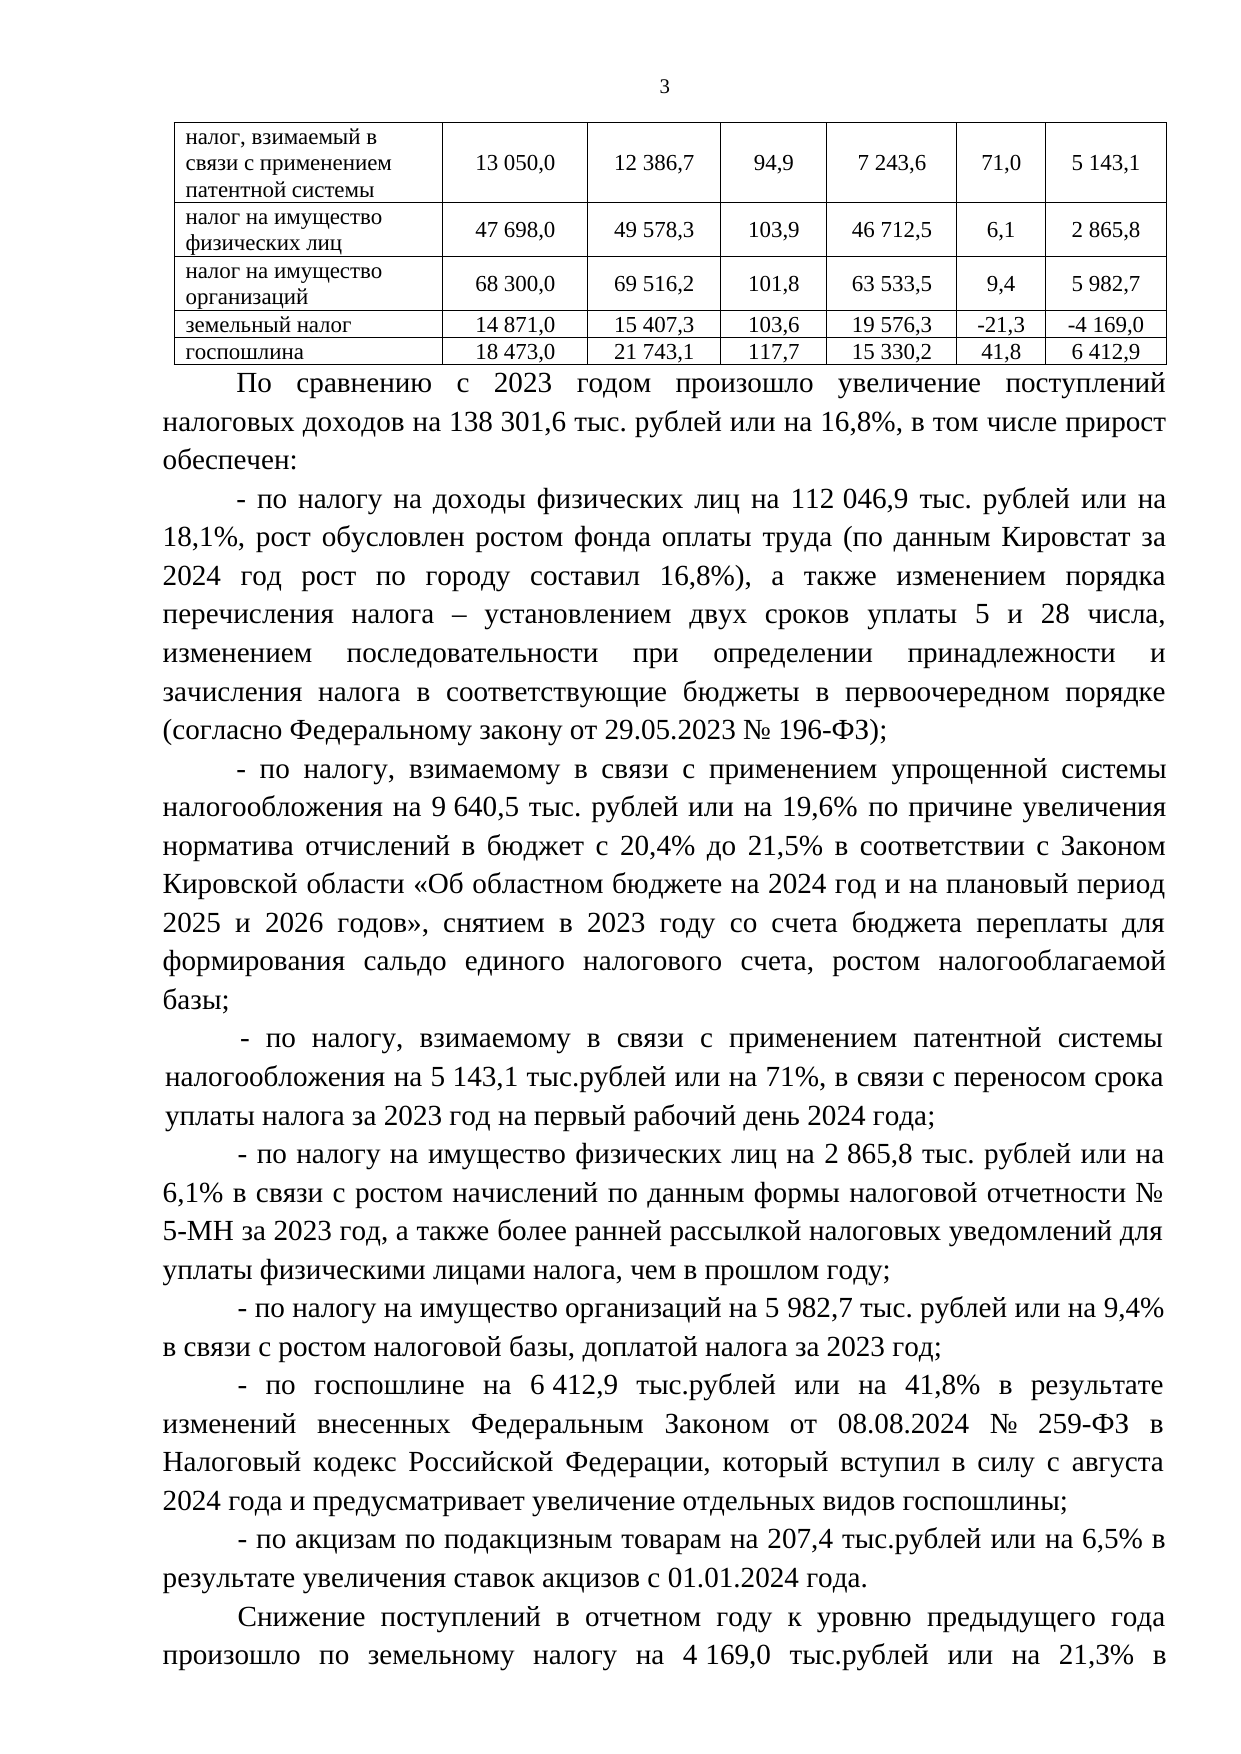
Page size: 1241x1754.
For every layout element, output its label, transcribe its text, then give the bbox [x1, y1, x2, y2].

text - по налогу на имущество организаций на 5 982,7 тыс. рублей или на 9,4% в связи с ростом налоговой базы, доплатой налога за 2023 год; [162, 1290, 1164, 1362]
table_cell 13 050,0 [443, 123, 587, 202]
table_cell 94,9 [721, 123, 826, 202]
text - по акцизам по подакцизным товарам на 207,4 тыс.рублей или на 6,5% в результате увеличения ставок акцизов с 01.01.2024 года. [162, 1522, 1167, 1594]
text - по налогу, взимаемому в связи с применением патентной системы налогообложения на 5 143,1 тыс.рублей или на 71%, в связи с переносом срока уплаты налога за 2023 год на первый рабочий день 2024 года; [165, 1021, 1164, 1131]
table_cell 69 516,2 [588, 257, 720, 309]
text По сравнению с 2023 годом произошло увеличение поступлений налоговых доходов на 138 301,6 тыс. рублей или на 16,8%, в том числе прирост обеспечен: [162, 365, 1167, 476]
table_cell 6 412,9 [1046, 338, 1166, 364]
table_cell 103,6 [721, 311, 826, 337]
table_cell 12 386,7 [588, 123, 720, 202]
table_cell 41,8 [957, 338, 1045, 364]
table_cell 46 712,5 [827, 203, 956, 256]
table_cell 7 243,6 [827, 123, 956, 202]
table_cell 15 407,3 [588, 311, 720, 337]
table_cell 5 982,7 [1046, 257, 1166, 309]
table_cell 9,4 [957, 257, 1045, 309]
table_cell 18 473,0 [443, 338, 587, 364]
table_cell 49 578,3 [588, 203, 720, 256]
table_cell 21 743,1 [588, 338, 720, 364]
table_cell 68 300,0 [443, 257, 587, 309]
table_cell налог на имущество физических лиц [175, 203, 442, 256]
table_cell госпошлина [175, 338, 442, 364]
table_cell 5 143,1 [1046, 123, 1166, 202]
table_cell 14 871,0 [443, 311, 587, 337]
table_cell налог, взимаемый в связи с применением патентной системы [175, 123, 442, 202]
table_cell -21,3 [957, 311, 1045, 337]
table_cell 63 533,5 [827, 257, 956, 309]
table_cell 71,0 [957, 123, 1045, 202]
table_cell 6,1 [957, 203, 1045, 256]
table_cell 47 698,0 [443, 203, 587, 256]
table_cell 2 865,8 [1046, 203, 1166, 256]
table_cell 117,7 [721, 338, 826, 364]
text - по налогу, взимаемому в связи с применением упрощенной системы налогообложения на 9 640,5 тыс. рублей или на 19,6% по причине увеличения норматива отчислений в бюджет с 20,4% до 21,5% в соответствии с Законом Кировской области «Об областном бюджете на 2024 год и на плановый период 2025 и 2026 годов», снятием в 2023 году со счета бюджета переплаты для формирования сальдо единого налогового счета, ростом налогооблагаемой базы; [162, 751, 1167, 1016]
table_cell налог на имущество организаций [175, 257, 442, 309]
text - по госпошлине на 6 412,9 тыс.рублей или на 41,8% в результате изменений внесенных Федеральным Законом от 08.08.2024 № 259-ФЗ в Налоговый кодекс Российской Федерации, который вступил в силу с августа 2024 года и предусматривает увеличение отдельных видов госпошлины; [162, 1367, 1164, 1517]
table_cell 19 576,3 [827, 311, 956, 337]
text - по налогу на имущество физических лиц на 2 865,8 тыс. рублей или на 6,1% в связи с ростом начислений по данным формы налоговой отчетности № 5-МН за 2023 год, а также более ранней рассылкой налоговых уведомлений для уплаты физическими лицами налога, чем в прошлом году; [162, 1136, 1164, 1285]
table_cell 101,8 [721, 257, 826, 309]
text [162, 1599, 1167, 1671]
table_cell 103,9 [721, 203, 826, 256]
text - по налогу на доходы физических лиц на 112 046,9 тыс. рублей или на 18,1%, рост обусловлен ростом фонда оплаты труда (по данным Кировстат за 2024 год рост по городу составил 16,8%), а также изменением порядка перечисления налога – установлением двух сроков уплаты 5 и 28 числа, изменением последовательности при определении принадлежности и зачисления налога в соответствующие бюджеты в первоочередном порядке (согласно Федеральному закону от 29.05.2023 № 196-ФЗ); [162, 481, 1167, 746]
table_cell земельный налог [175, 311, 442, 337]
table_cell -4 169,0 [1046, 311, 1166, 337]
table_cell 15 330,2 [827, 338, 956, 364]
